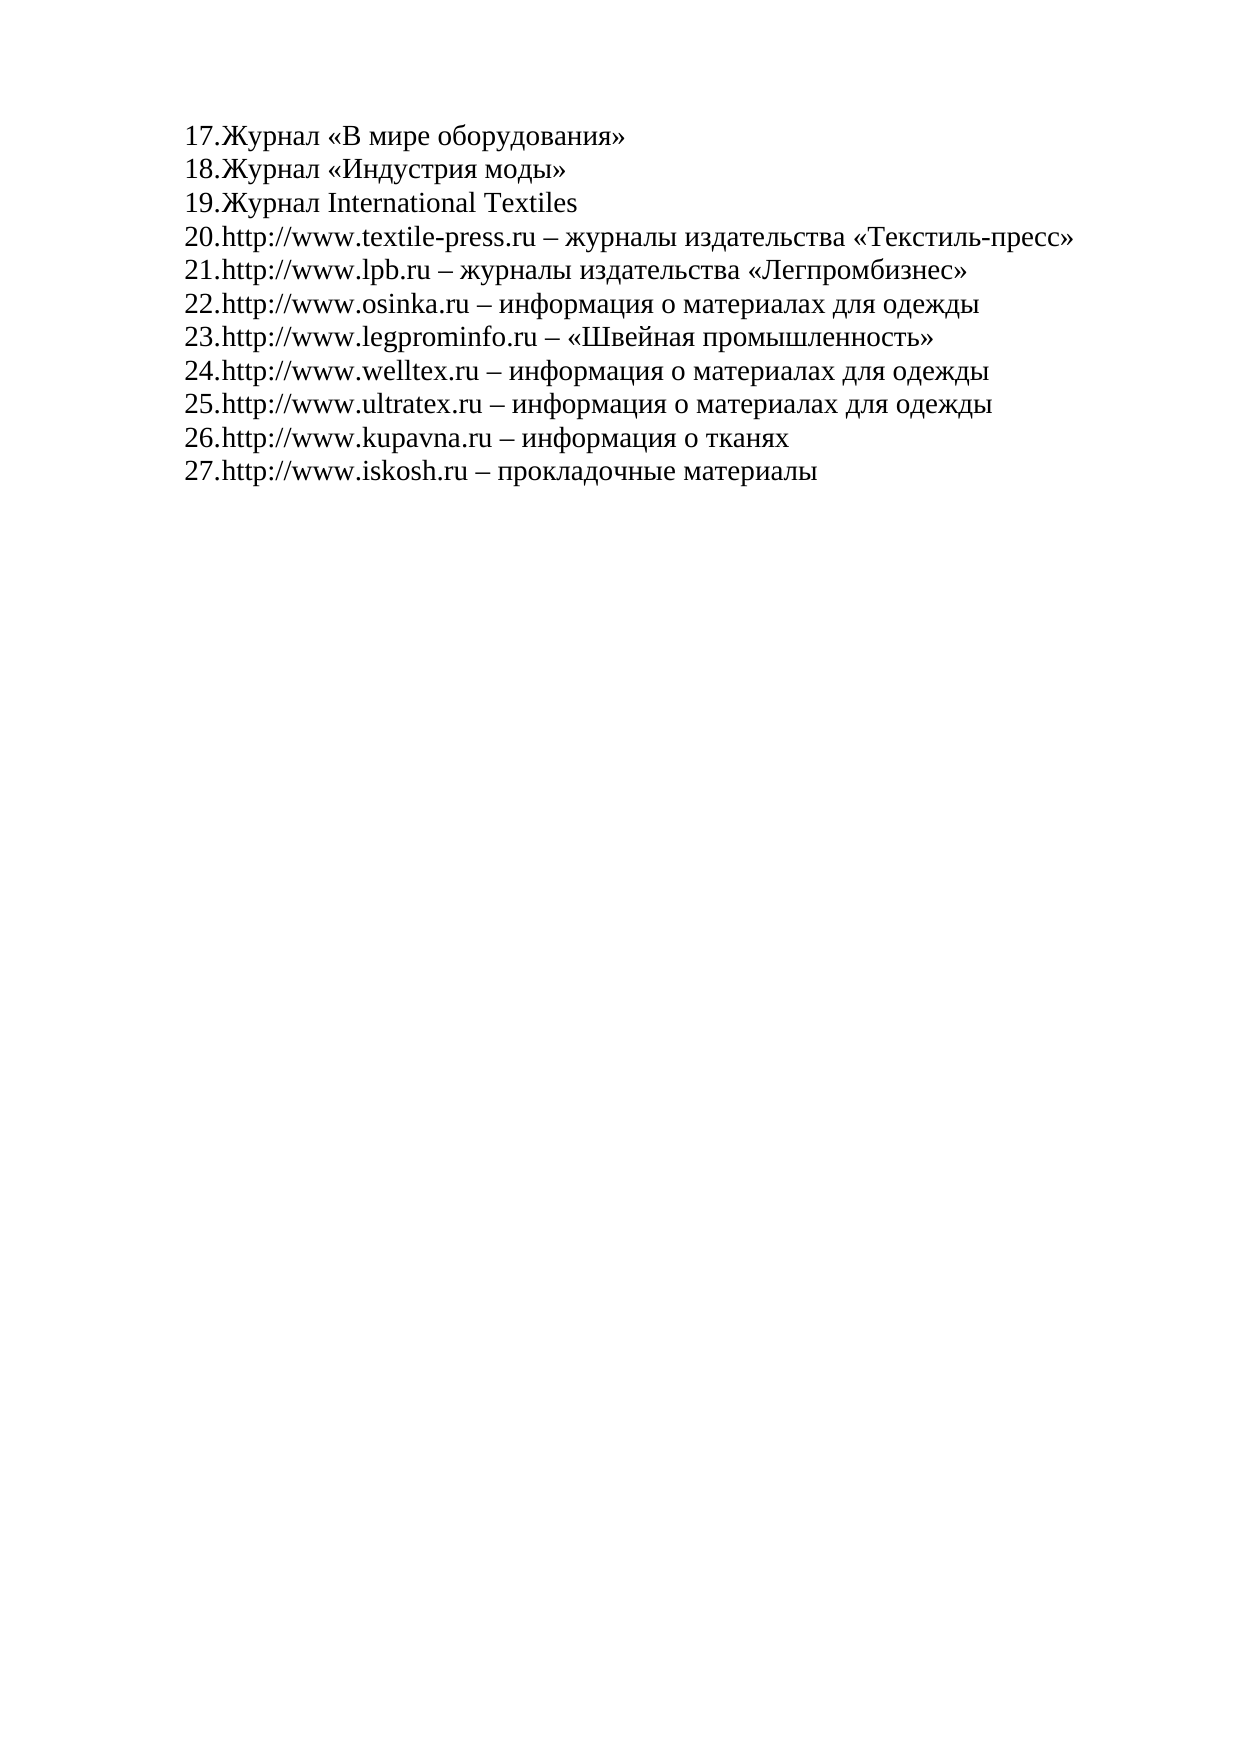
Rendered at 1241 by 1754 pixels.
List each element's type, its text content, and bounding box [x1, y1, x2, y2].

list http://www.iskosh.ru – прокладочные материалы [184, 453, 1152, 487]
list http://www.welltex.ru – информация о материалах для одежды [184, 353, 1152, 386]
list http://www.lpb.ru – журналы издательства «Легпромбизнес» [184, 252, 1152, 286]
list http://www.osinka.ru – информация о материалах для одежды [184, 286, 1152, 319]
list Журнал International Textiles [184, 185, 1152, 219]
list Журнал «В мире оборудования» [184, 118, 1152, 152]
list http://www.ultratex.ru – информация о материалах для одежды [184, 386, 1152, 420]
list http://www.textile-press.ru – журналы издательства «Текстиль-пресс» [184, 219, 1152, 252]
list http://www.kupavna.ru – информация о тканях [184, 420, 1152, 453]
list Журнал «Индустрия моды» [184, 152, 1152, 185]
list http://www.legprominfo.ru – «Швейная промышленность» [184, 319, 1152, 353]
